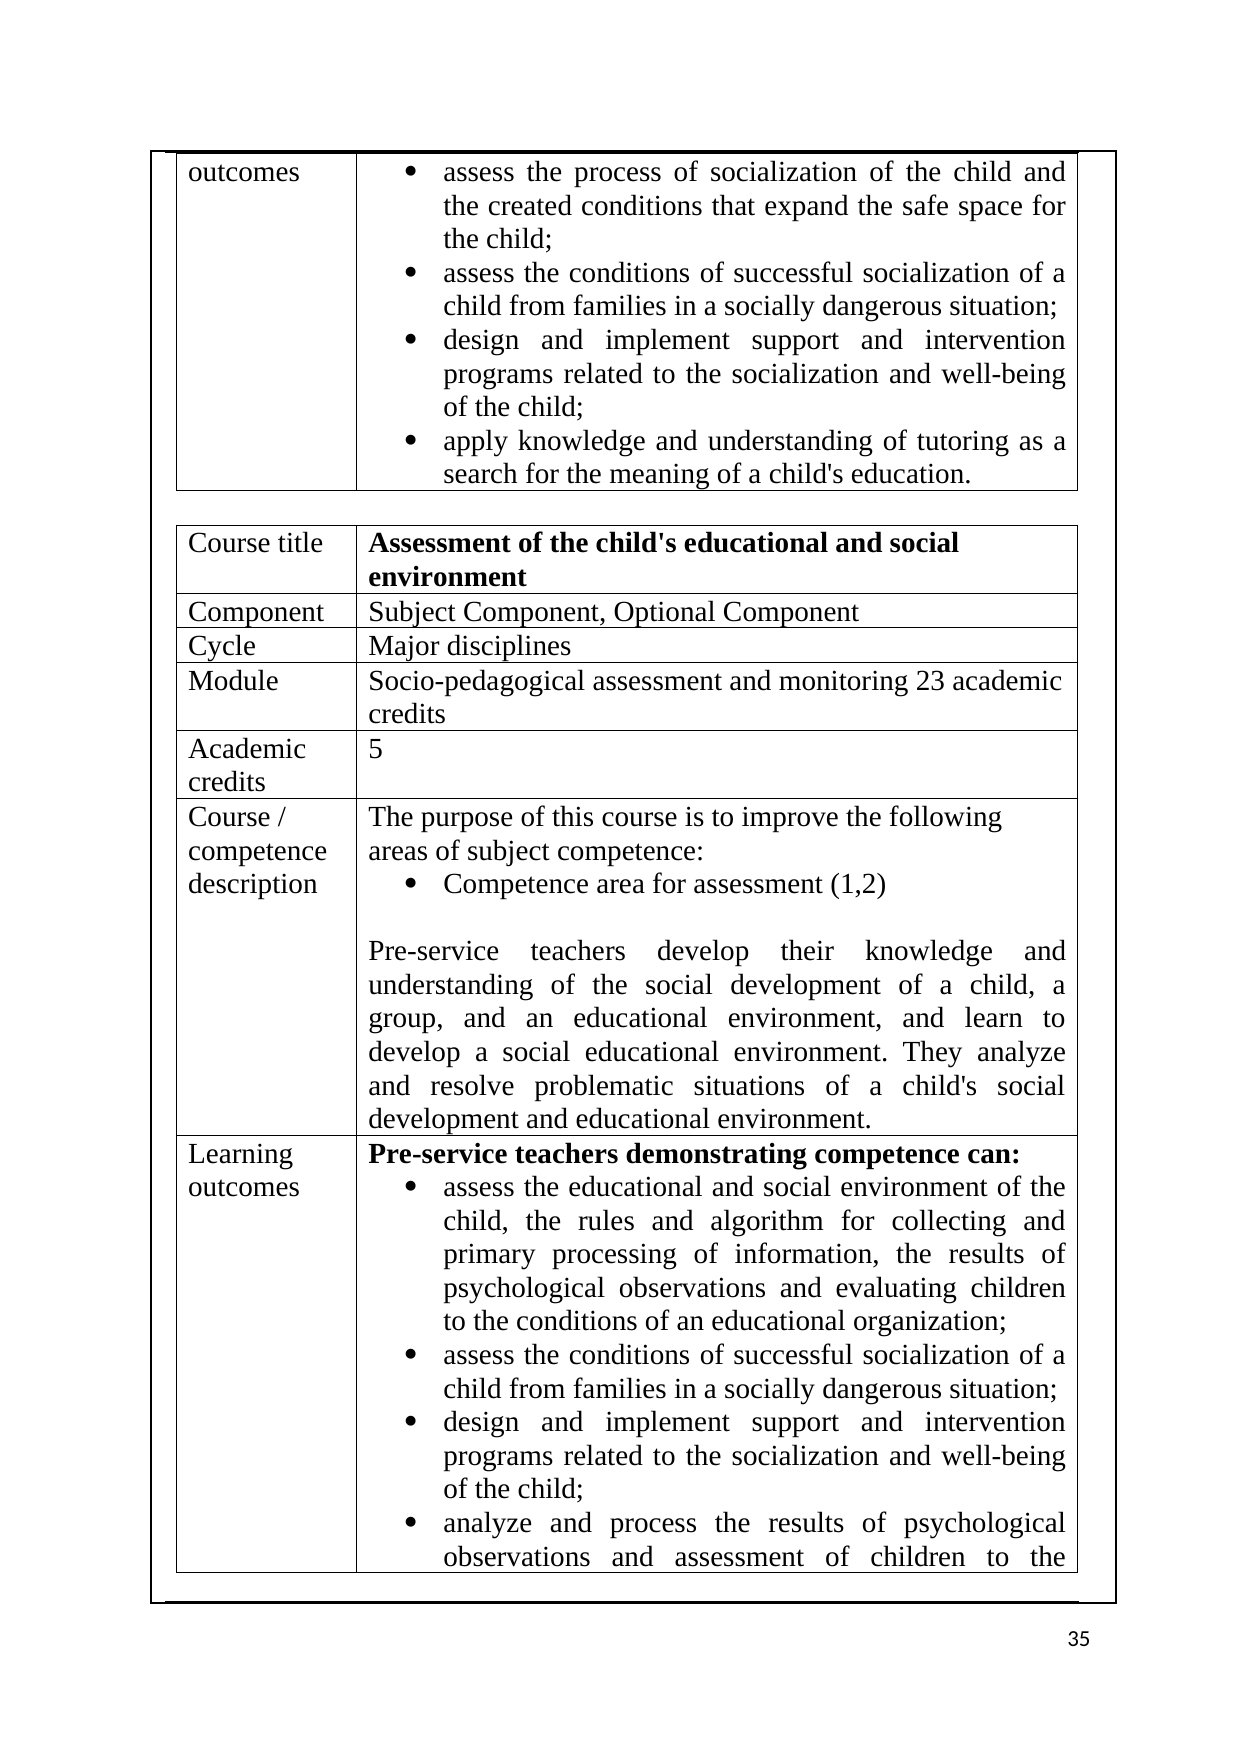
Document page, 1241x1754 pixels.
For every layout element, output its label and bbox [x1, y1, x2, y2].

table_cell [152, 152, 1115, 1602]
